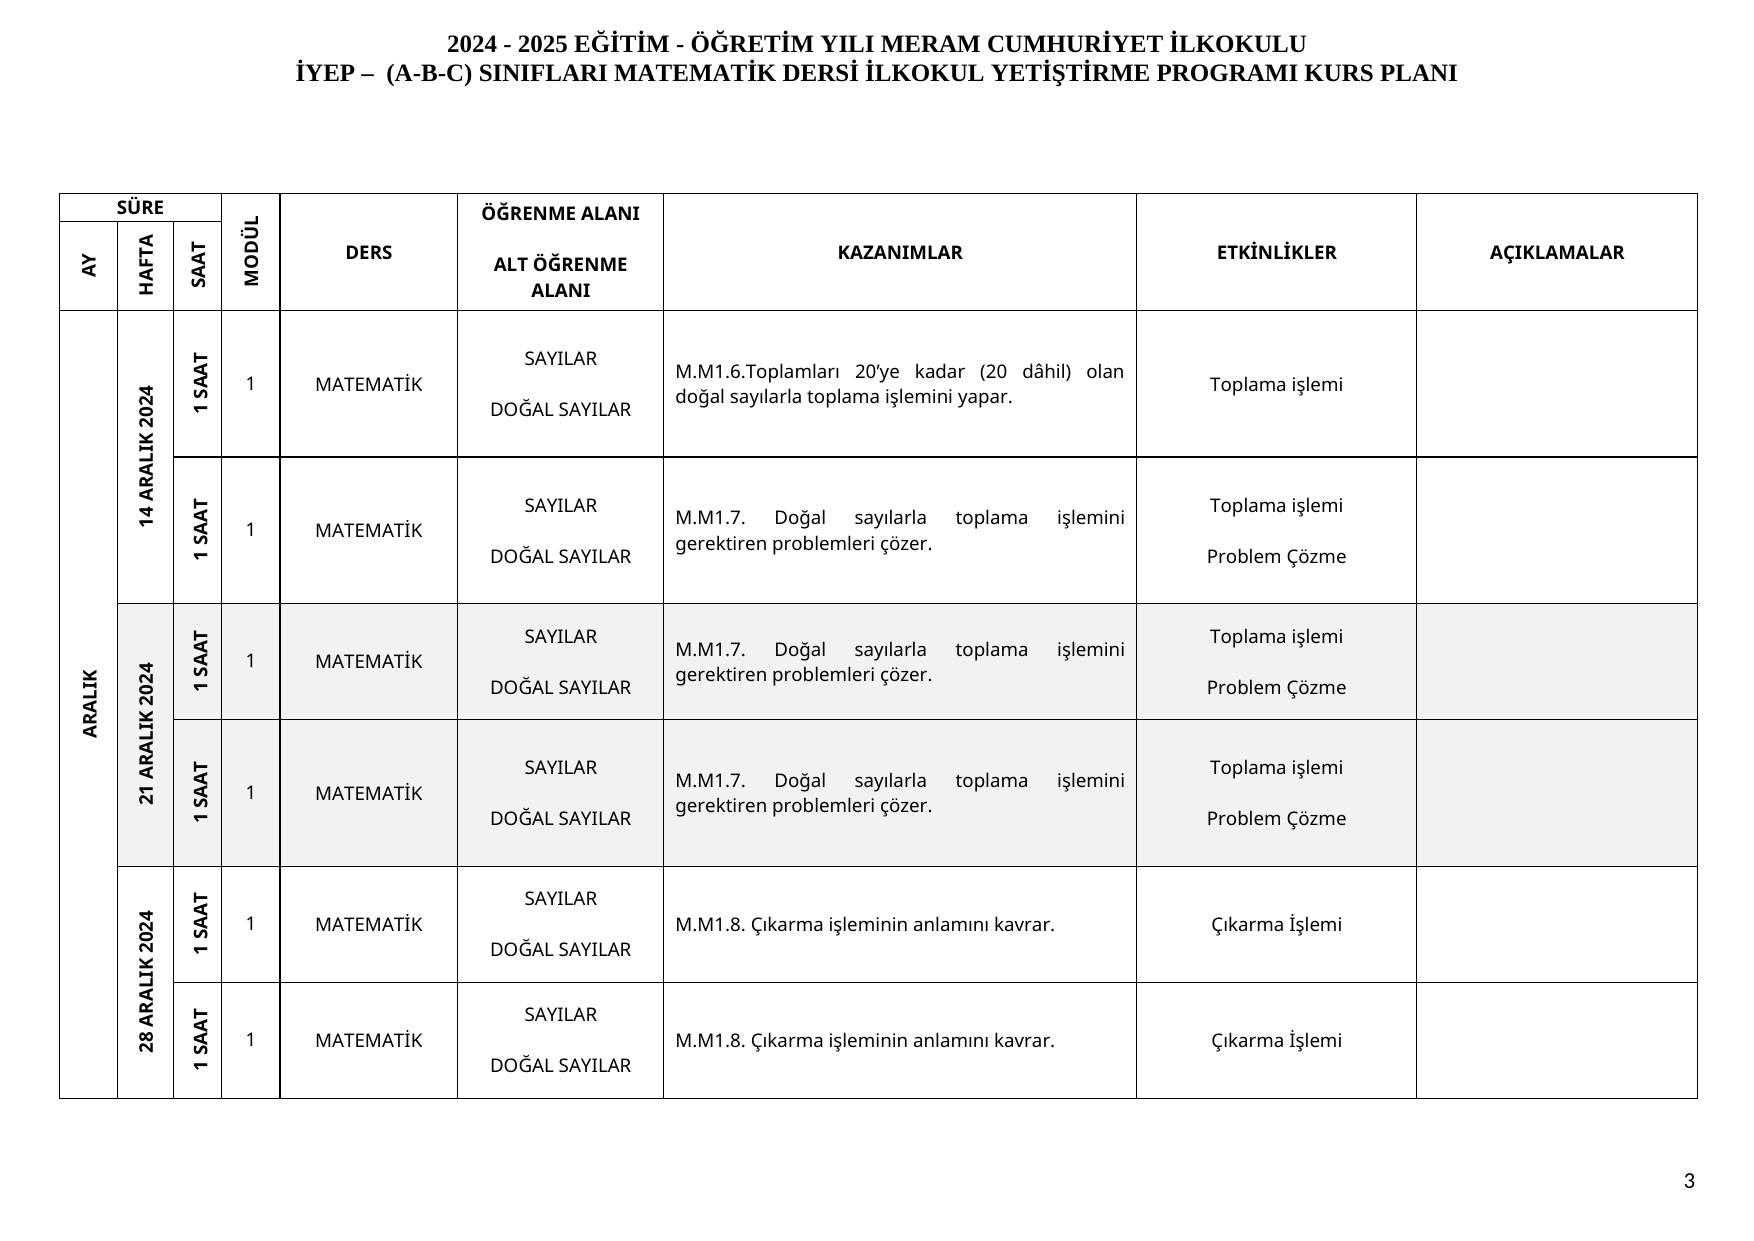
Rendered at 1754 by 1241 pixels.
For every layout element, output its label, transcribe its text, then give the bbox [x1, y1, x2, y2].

table_cell Toplama işlemi [1137, 311, 1416, 456]
table_header SÜRE [60, 194, 221, 221]
table_cell SAYILAR DOĞAL SAYILAR [458, 983, 663, 1098]
table_cell 1 [222, 604, 279, 719]
table_cell MATEMATİK [281, 458, 457, 603]
table_cell M.M1.8. Çıkarma işleminin anlamını kavrar. [664, 983, 1136, 1098]
table_cell SAYILAR DOĞAL SAYILAR [458, 604, 663, 719]
table_cell 1 SAAT [174, 604, 221, 719]
table_cell MATEMATİK [281, 867, 457, 982]
table_cell 1 [222, 867, 279, 982]
table_cell 1 [222, 311, 279, 456]
table_cell 1 [222, 458, 279, 603]
table_cell Toplama işlemi Problem Çözme [1137, 720, 1416, 866]
table_cell M.M1.7. Doğal sayılarla toplama işlemini gerektiren problemleri çözer. [664, 458, 1136, 603]
table_cell SAYILAR DOĞAL SAYILAR [458, 311, 663, 456]
table_cell ARALIK [60, 311, 117, 1098]
table_cell 14 ARALIK 2024 CUMARTESİ [118, 311, 173, 603]
table_cell 1 SAAT [174, 458, 221, 603]
table_cell 1 [222, 720, 279, 866]
table_cell MATEMATİK [281, 311, 457, 456]
table_cell 1 SAAT [174, 720, 221, 866]
table_cell MATEMATİK [281, 604, 457, 719]
table_cell Çıkarma İşlemi [1137, 867, 1416, 982]
table_cell [1417, 720, 1697, 866]
table_cell SAYILAR DOĞAL SAYILAR [458, 867, 663, 982]
table_header MODÜL [222, 194, 279, 310]
table_cell Çıkarma İşlemi [1137, 983, 1416, 1098]
table_cell 1 [222, 983, 279, 1098]
table_cell M.M1.8. Çıkarma işleminin anlamını kavrar. [664, 867, 1136, 982]
table_cell 21 ARALIK 2024 CUMARTESİ [118, 604, 173, 866]
table_header ETKİNLİKLER [1137, 194, 1416, 310]
table_cell [1417, 867, 1697, 982]
table_cell M.M1.7. Doğal sayılarla toplama işlemini gerektiren problemleri çözer. [664, 720, 1136, 866]
table_cell HAFTA [118, 222, 173, 310]
table_cell SAYILAR DOĞAL SAYILAR [458, 458, 663, 603]
table_cell SAAT [174, 222, 221, 310]
table_cell M.M1.7. Doğal sayılarla toplama işlemini gerektiren problemleri çözer. [664, 604, 1136, 719]
table_cell Toplama işlemi Problem Çözme [1137, 604, 1416, 719]
table_cell 1 SAAT [174, 867, 221, 982]
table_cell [664, 311, 1136, 456]
table_cell [1417, 458, 1697, 603]
table_cell [1417, 983, 1697, 1098]
table_header ÖĞRENME ALANI ALT ÖĞRENME ALANI [458, 194, 663, 310]
table_cell MATEMATİK [281, 983, 457, 1098]
table_header DERS [281, 194, 457, 310]
table_header AÇIKLAMALAR [1417, 194, 1697, 310]
table_header KAZANIMLAR [664, 194, 1136, 310]
table_cell SAYILAR DOĞAL SAYILAR [458, 720, 663, 866]
table_cell [1417, 311, 1697, 456]
table_cell MATEMATİK [281, 720, 457, 866]
table_cell [1417, 604, 1697, 719]
table_cell AY [60, 222, 117, 310]
table_cell 1 SAAT [174, 983, 221, 1098]
table_cell 1 SAAT [174, 311, 221, 456]
table_cell Toplama işlemi Problem Çözme [1137, 458, 1416, 603]
table_cell 28 ARALIK 2024 CUMARTESİ [118, 867, 173, 1098]
